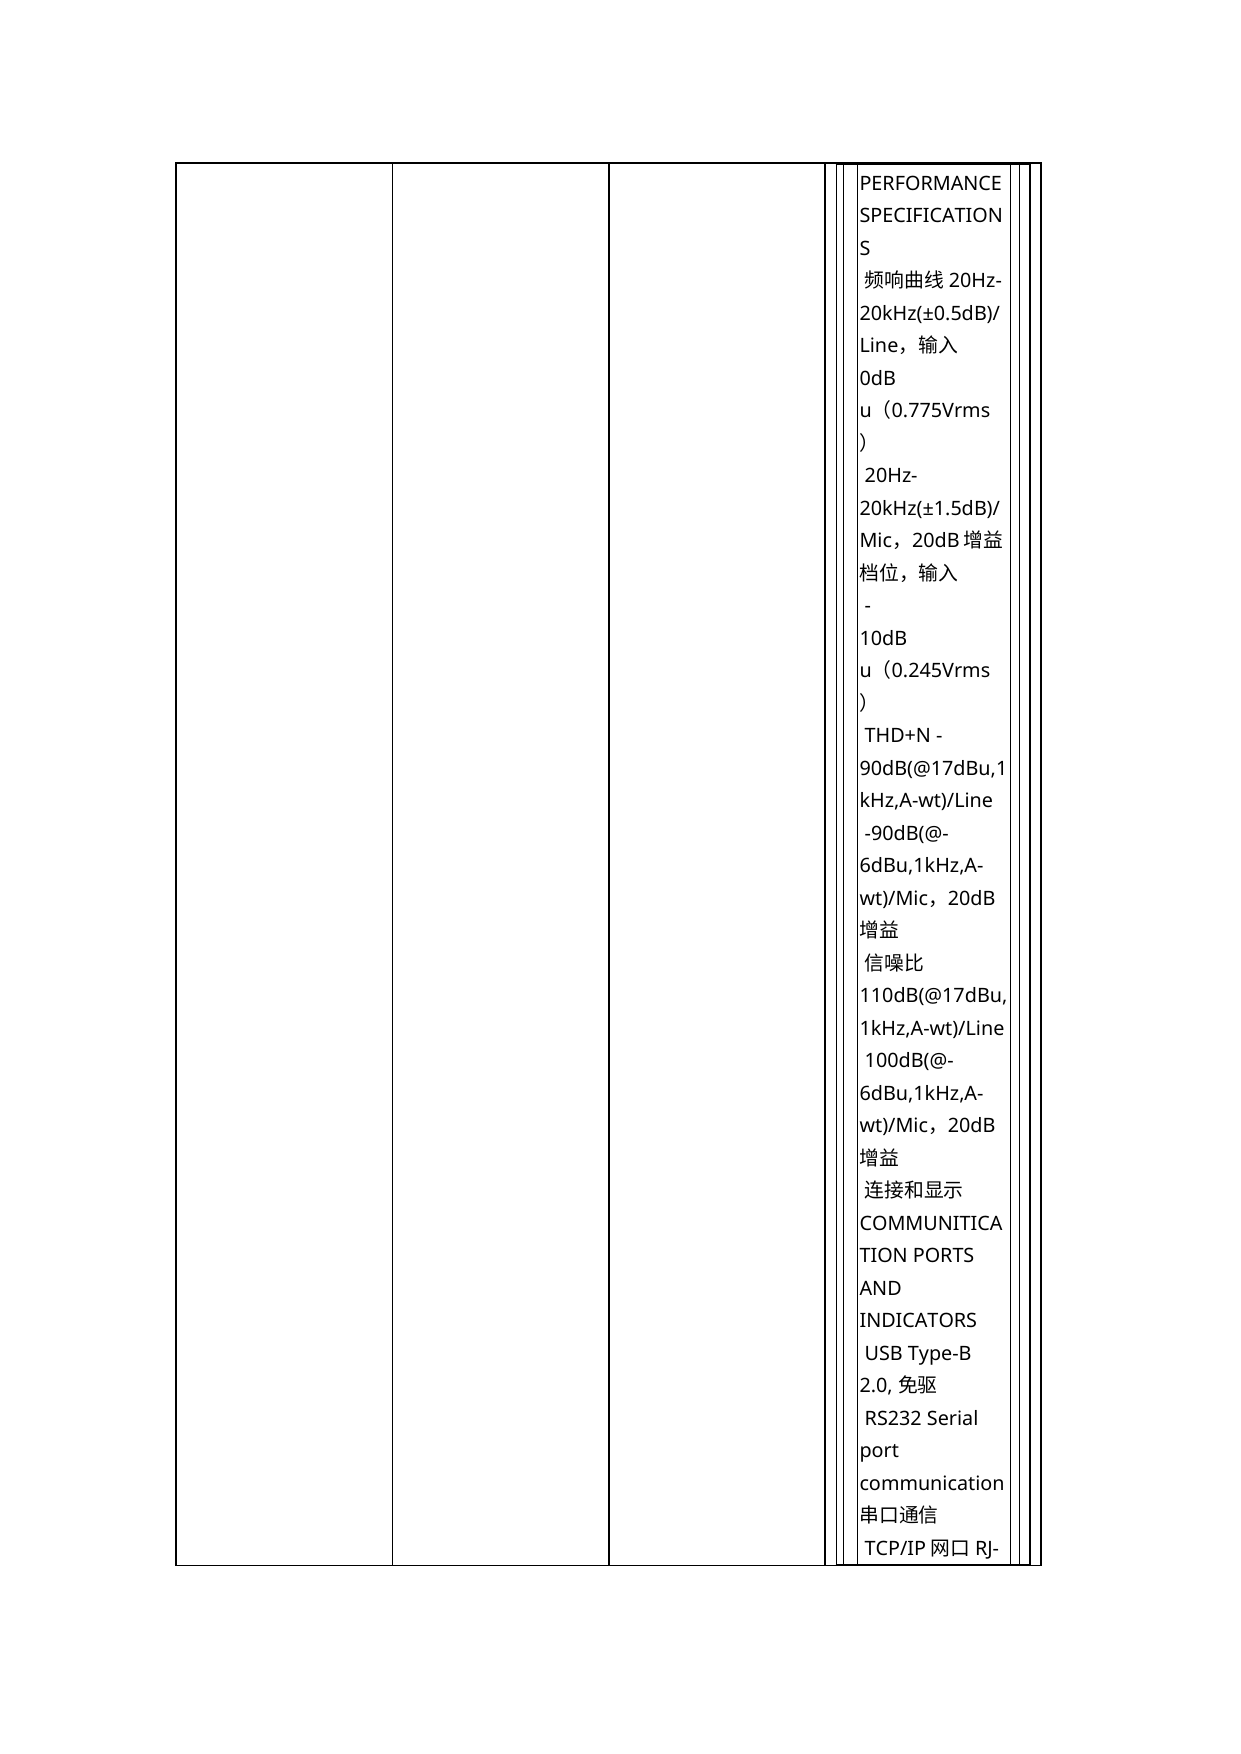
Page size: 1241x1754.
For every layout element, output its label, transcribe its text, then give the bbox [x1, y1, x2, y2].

table_cell ★ [177, 164, 392, 1565]
table_cell [1011, 165, 1019, 1564]
table_cell 1 [610, 164, 824, 1565]
table_cell [826, 164, 836, 1565]
table_cell [837, 165, 843, 1564]
table_cell 1 [393, 164, 608, 1565]
table_cell [1020, 165, 1029, 1564]
table_cell [1031, 164, 1040, 1565]
table_cell [844, 165, 857, 1564]
table_cell [858, 165, 1010, 1564]
